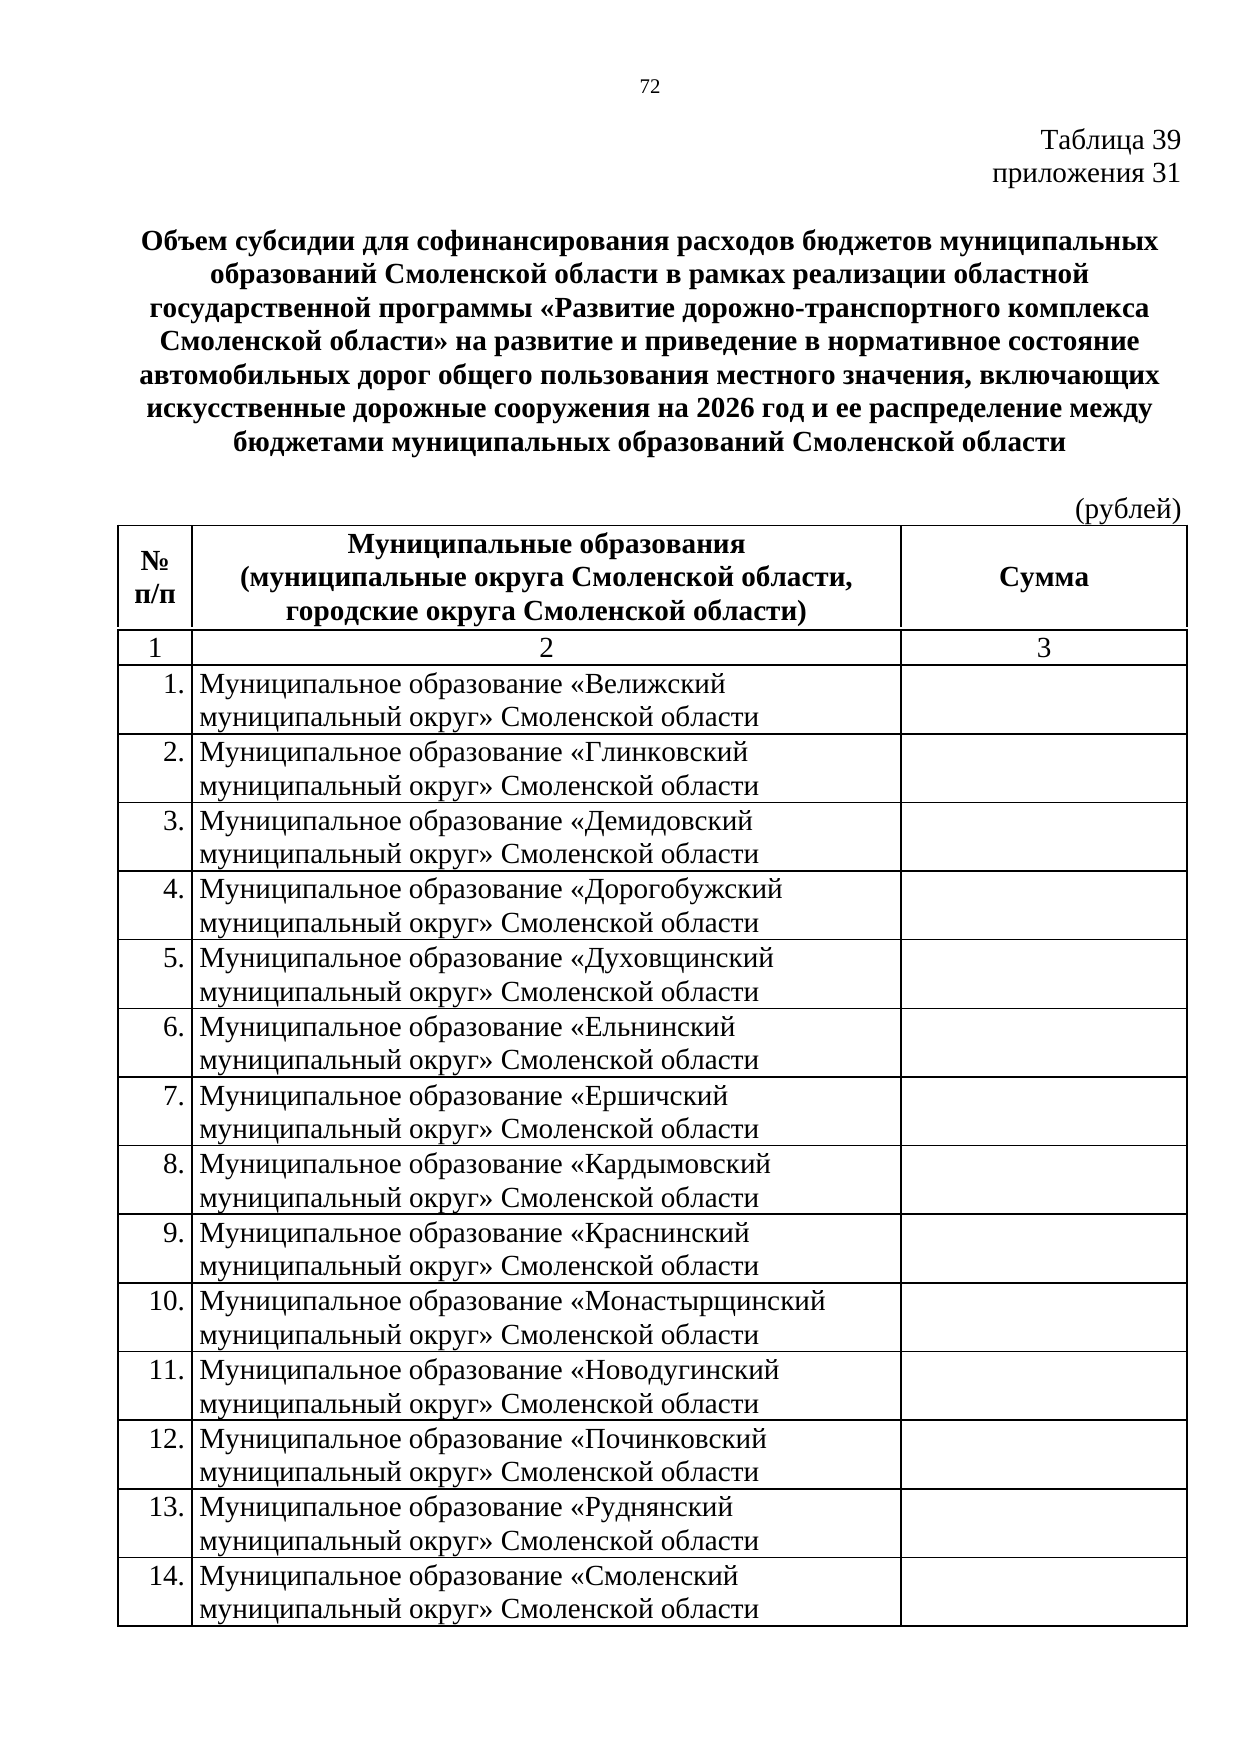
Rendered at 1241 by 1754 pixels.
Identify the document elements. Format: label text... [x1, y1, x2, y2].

text приложения 31 [118, 156, 1181, 189]
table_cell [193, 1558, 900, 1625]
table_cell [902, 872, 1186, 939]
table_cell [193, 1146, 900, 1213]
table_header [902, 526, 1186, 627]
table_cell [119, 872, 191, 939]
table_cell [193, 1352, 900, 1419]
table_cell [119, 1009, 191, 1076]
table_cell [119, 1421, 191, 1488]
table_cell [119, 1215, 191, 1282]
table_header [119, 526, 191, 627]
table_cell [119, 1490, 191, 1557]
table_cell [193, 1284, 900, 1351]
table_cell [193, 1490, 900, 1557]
text (рублей) [118, 491, 1181, 524]
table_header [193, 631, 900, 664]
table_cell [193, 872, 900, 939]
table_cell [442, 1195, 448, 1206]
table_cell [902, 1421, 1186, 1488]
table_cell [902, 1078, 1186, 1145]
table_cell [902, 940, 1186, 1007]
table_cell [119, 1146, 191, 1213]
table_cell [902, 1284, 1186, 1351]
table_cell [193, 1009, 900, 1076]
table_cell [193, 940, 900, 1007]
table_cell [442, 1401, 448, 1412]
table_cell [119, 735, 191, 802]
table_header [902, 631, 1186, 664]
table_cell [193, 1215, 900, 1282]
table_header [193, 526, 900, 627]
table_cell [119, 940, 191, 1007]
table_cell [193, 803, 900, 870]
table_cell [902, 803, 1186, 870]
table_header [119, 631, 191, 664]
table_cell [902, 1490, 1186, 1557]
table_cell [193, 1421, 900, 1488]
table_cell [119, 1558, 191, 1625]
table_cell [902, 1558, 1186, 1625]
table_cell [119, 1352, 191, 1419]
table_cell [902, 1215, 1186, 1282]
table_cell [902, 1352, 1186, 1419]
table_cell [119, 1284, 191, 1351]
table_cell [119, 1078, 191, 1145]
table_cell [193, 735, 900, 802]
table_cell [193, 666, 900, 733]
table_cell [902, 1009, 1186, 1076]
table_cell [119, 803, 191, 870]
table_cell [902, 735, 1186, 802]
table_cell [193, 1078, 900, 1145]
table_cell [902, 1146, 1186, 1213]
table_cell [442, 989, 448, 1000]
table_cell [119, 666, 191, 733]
text Объем субсидии для софинансирования расходов бюджетов муниципальных образований Смоленской области в рамках реализации областной государственной программы «Развитие дорожно-транспортного комплекса Смоленской области» на развитие и приведение в нормативное состояние автомобильных дорог общего пользования местного значения, включающих искусственные дорожные сооружения на 2026 год и ее распределение между бюджетами муниципальных образований Смоленской области [118, 223, 1181, 457]
text Таблица 39 [118, 122, 1181, 156]
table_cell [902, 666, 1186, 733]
